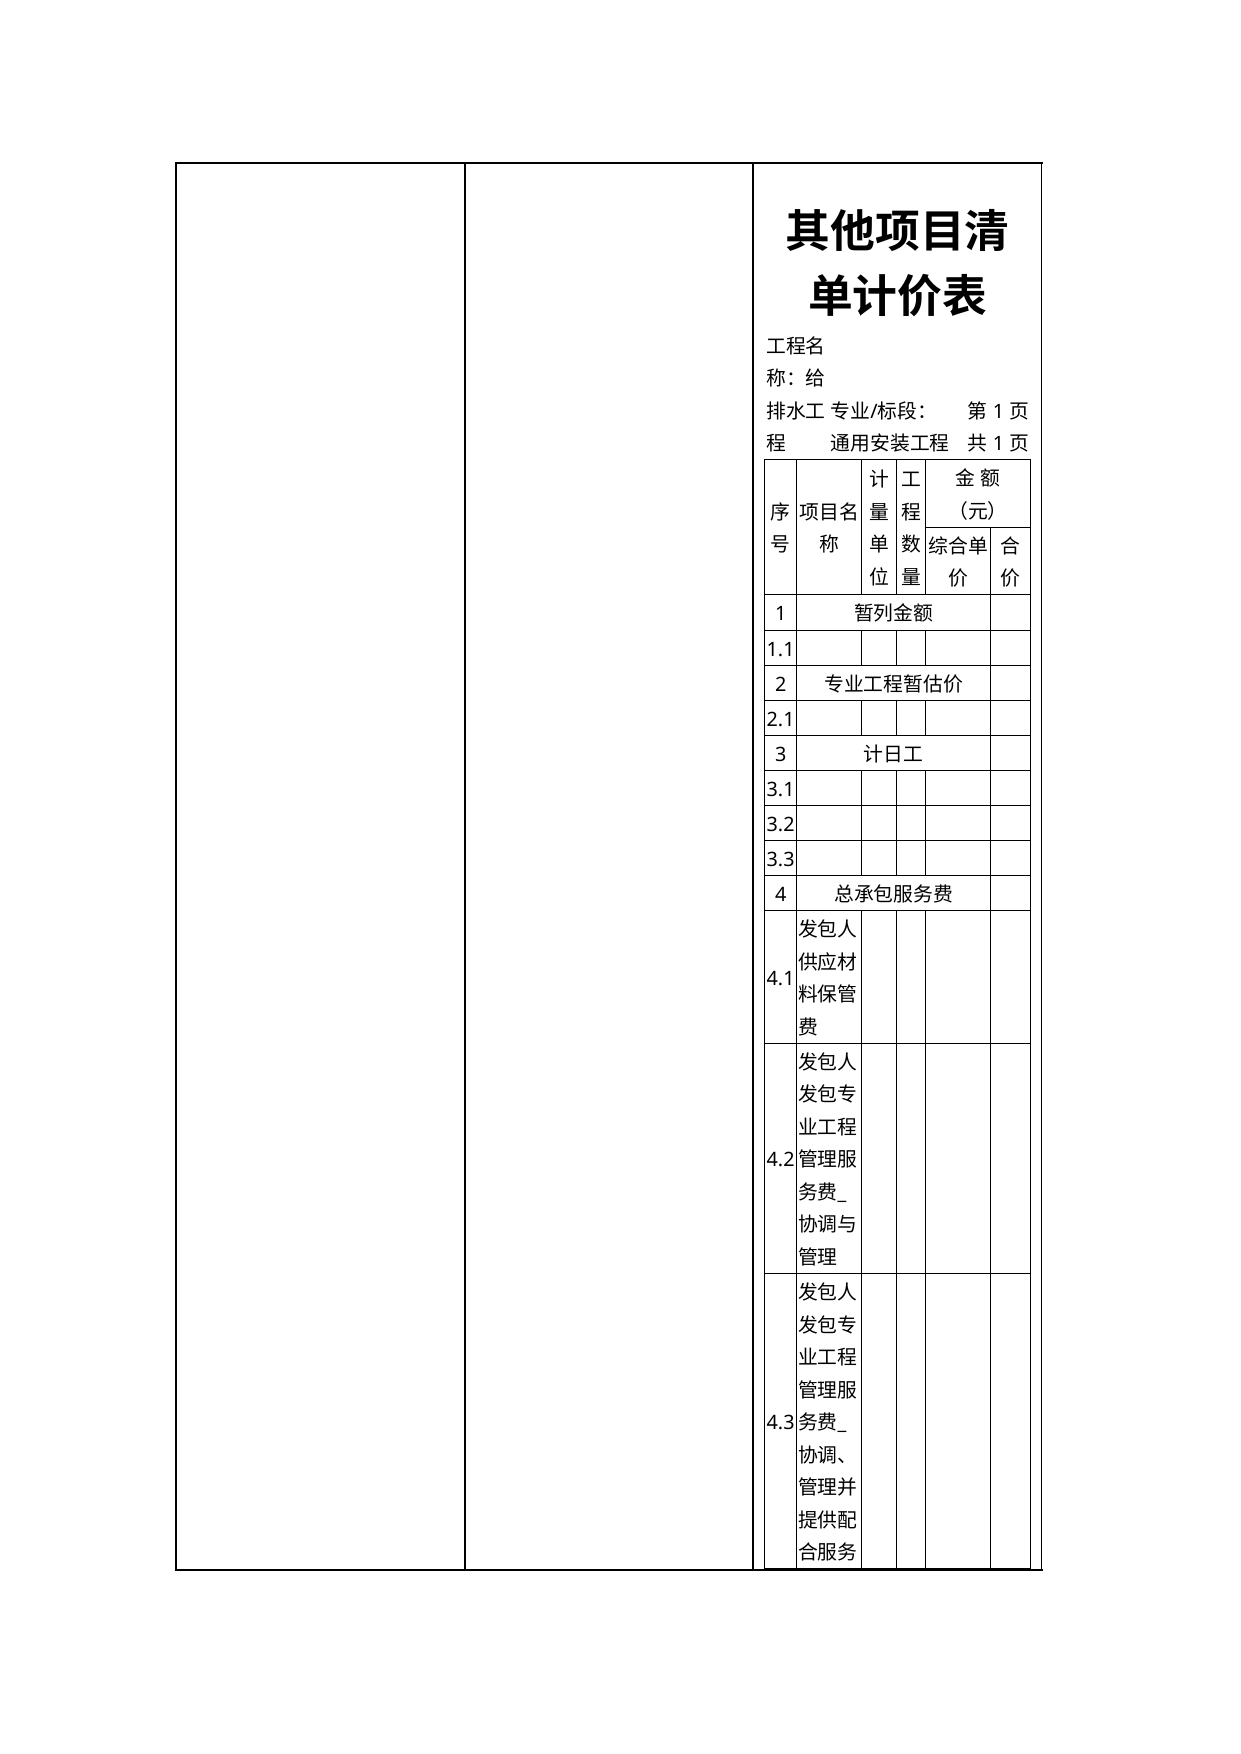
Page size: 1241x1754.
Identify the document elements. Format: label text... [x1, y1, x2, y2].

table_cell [754, 164, 1041, 1569]
table_cell [466, 164, 752, 1569]
table_cell 1 [177, 164, 464, 1569]
